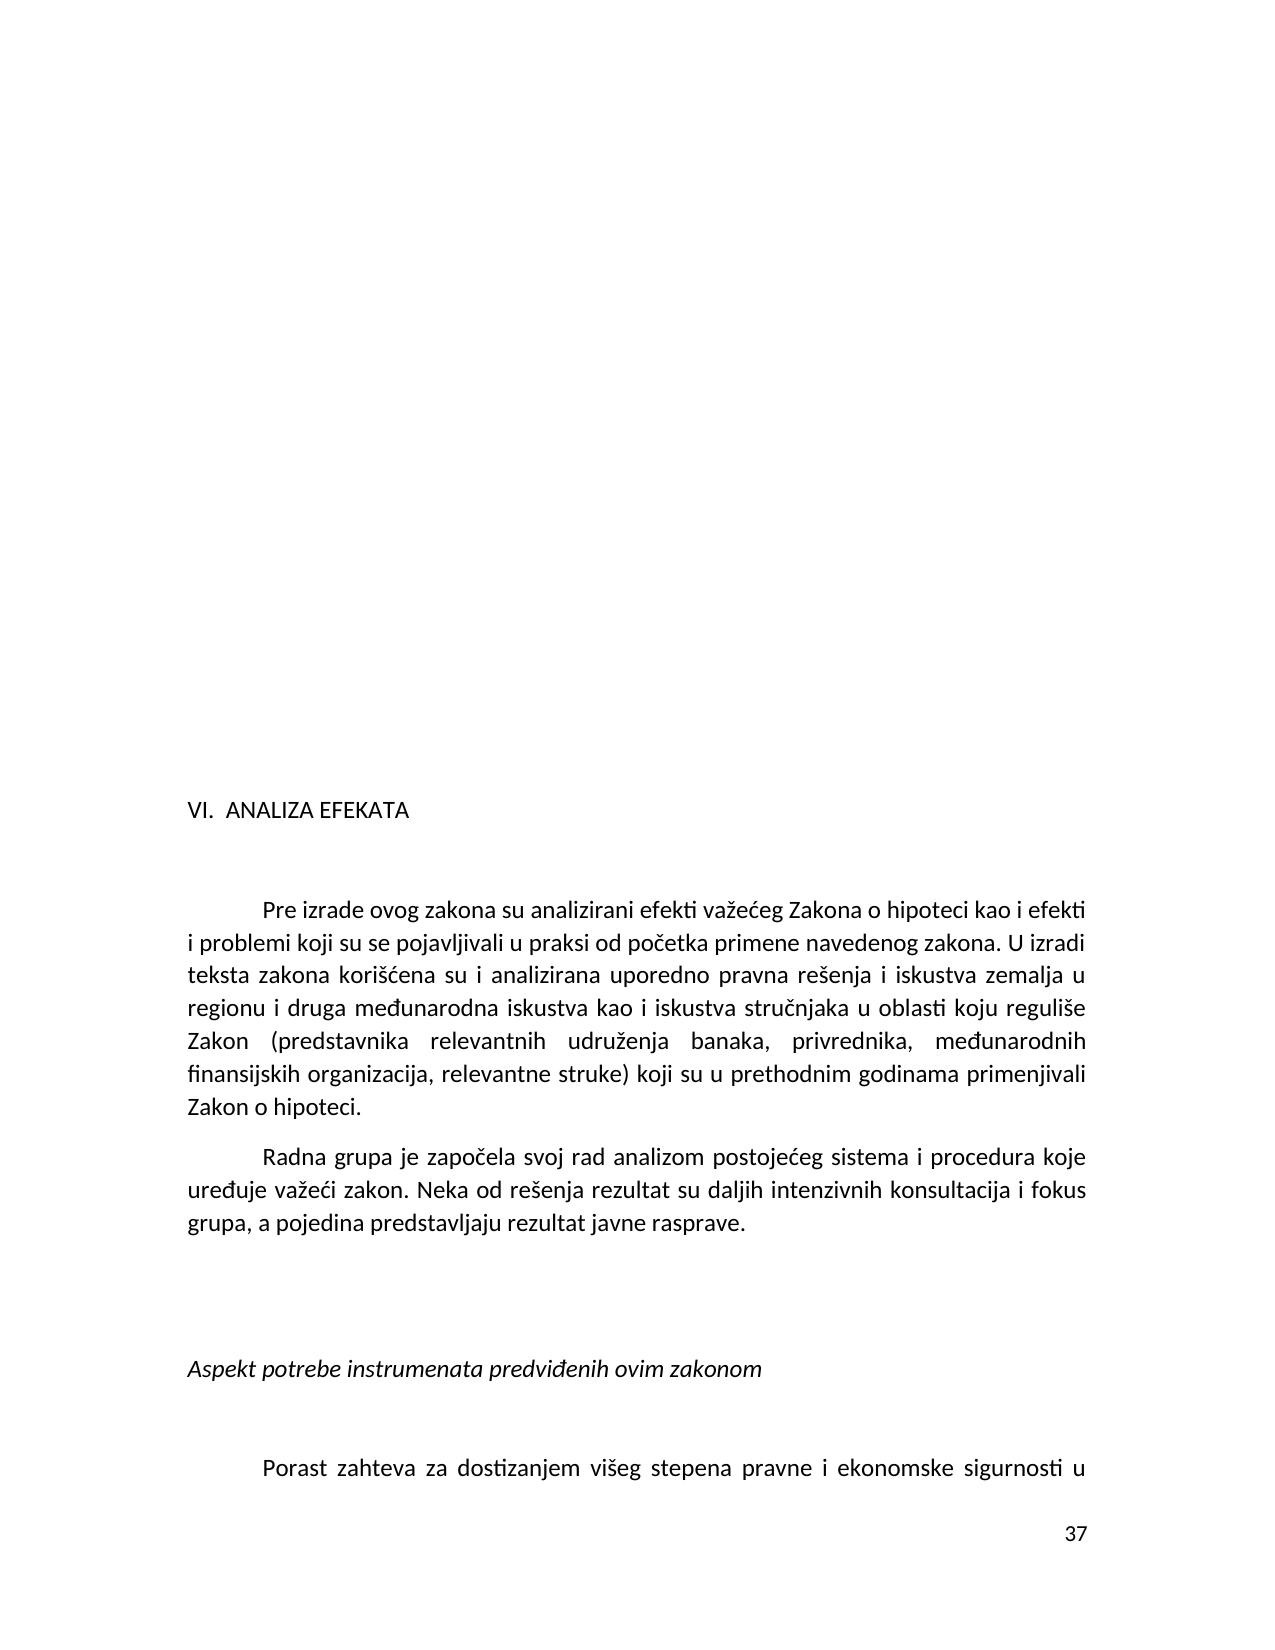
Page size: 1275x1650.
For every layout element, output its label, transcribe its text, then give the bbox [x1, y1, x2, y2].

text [187, 1452, 1087, 1483]
text Aspekt potrebe instrumenata predviđenih ovim zakonom [187, 1353, 1087, 1383]
text Pre izrade ovog zakona su analizirani efekti važećeg Zakona o hipoteci kao i efekti i problemi koji su se pojavljivali u praksi od početka primene navedenog zakona. U izradi teksta zakona korišćena su i analizirana uporedno pravna rešenja i iskustva zemalja u regionu i druga međunarodna iskustva kao i iskustva stručnjaka u oblasti koju reguliše Zakon (predstavnika relevantnih udruženja banaka, privrednika, međunarodnih finansijskih organizacija, relevantne struke) koji su u prethodnim godinama primenjivali Zakon o hipoteci. [187, 894, 1087, 1122]
text Radna grupa je započela svoj rad analizom postojećeg sistema i procedura koje uređuje važeći zakon. Neka od rešenja rezultat su daljih intenzivnih konsultacija i fokus grupa, a pojedina predstavljaju rezultat javne rasprave. [187, 1141, 1087, 1237]
text VI. ANALIZA EFEKATA [187, 794, 1087, 825]
